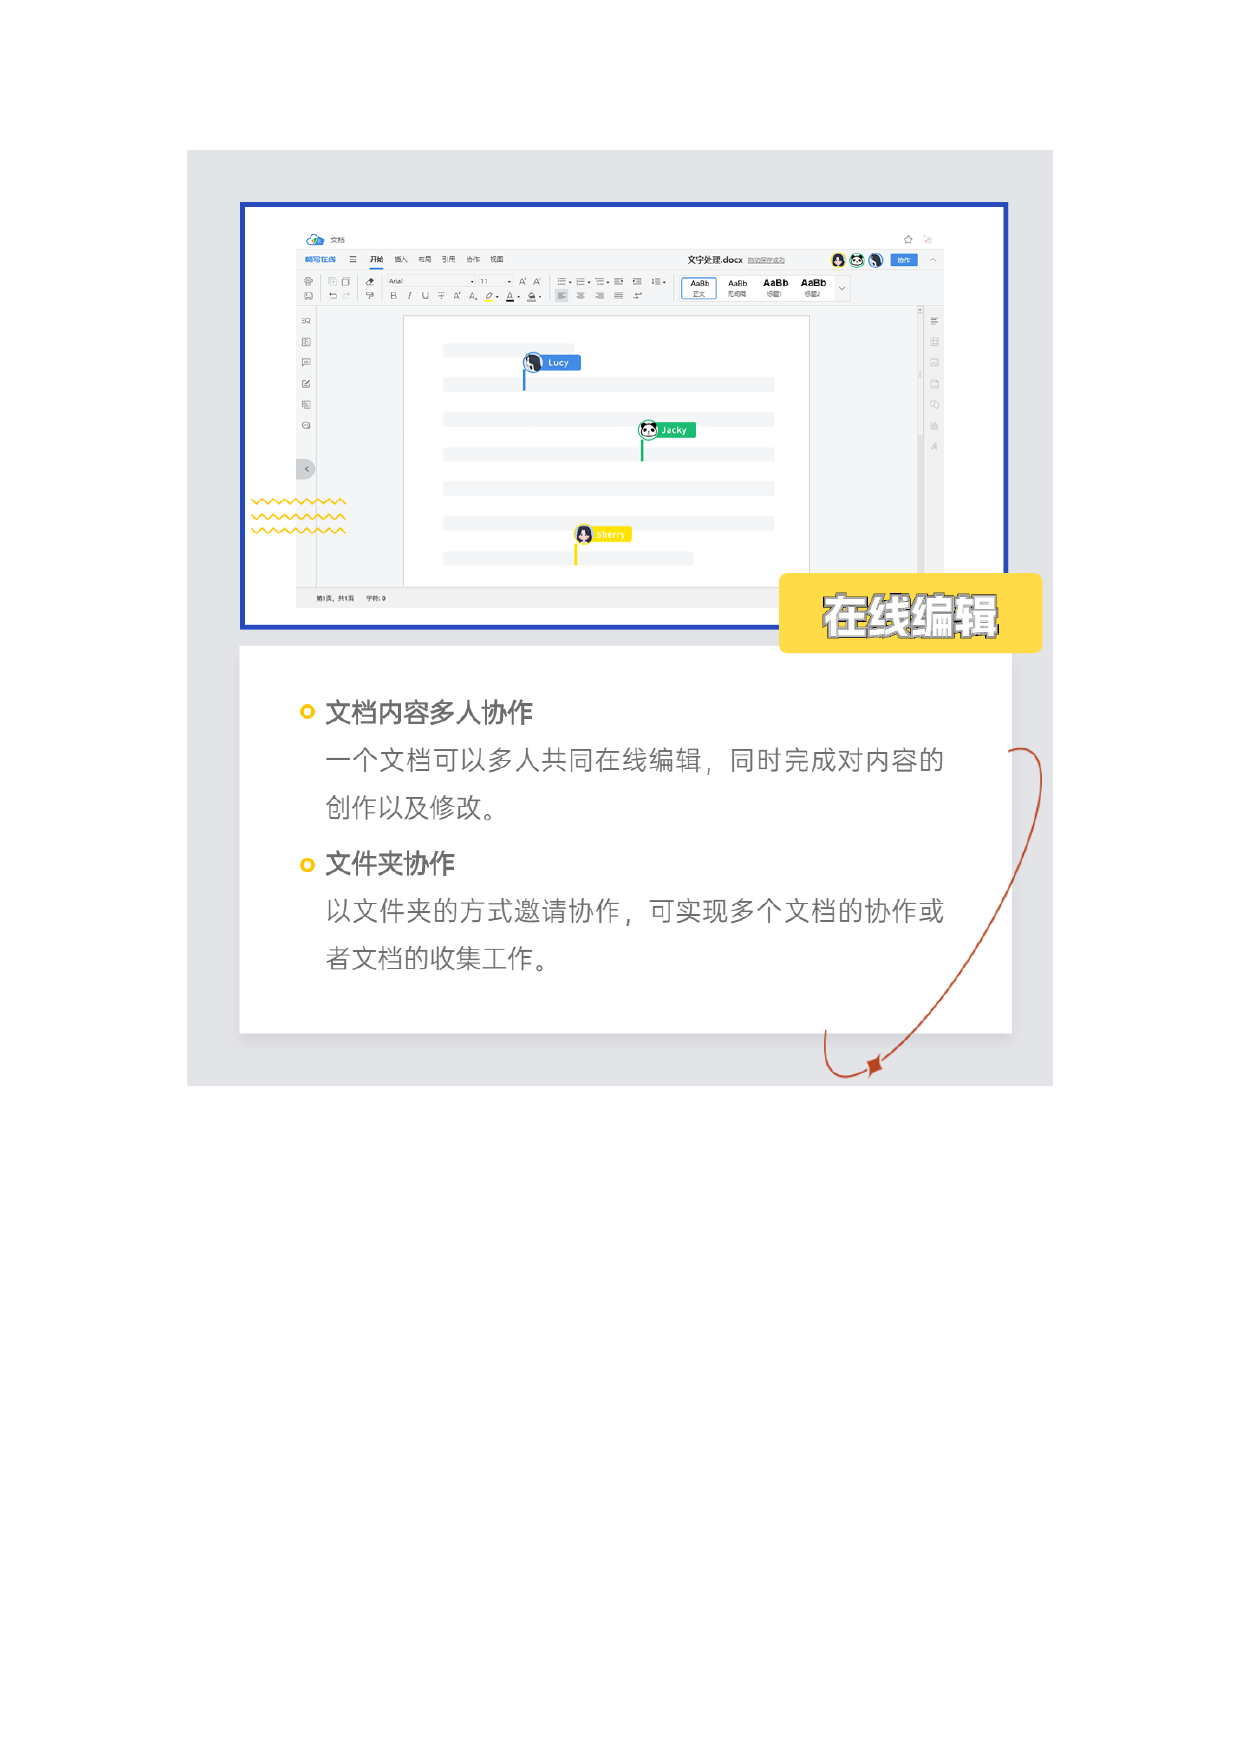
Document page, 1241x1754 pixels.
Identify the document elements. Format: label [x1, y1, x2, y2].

picture [187, 150, 1053, 1086]
